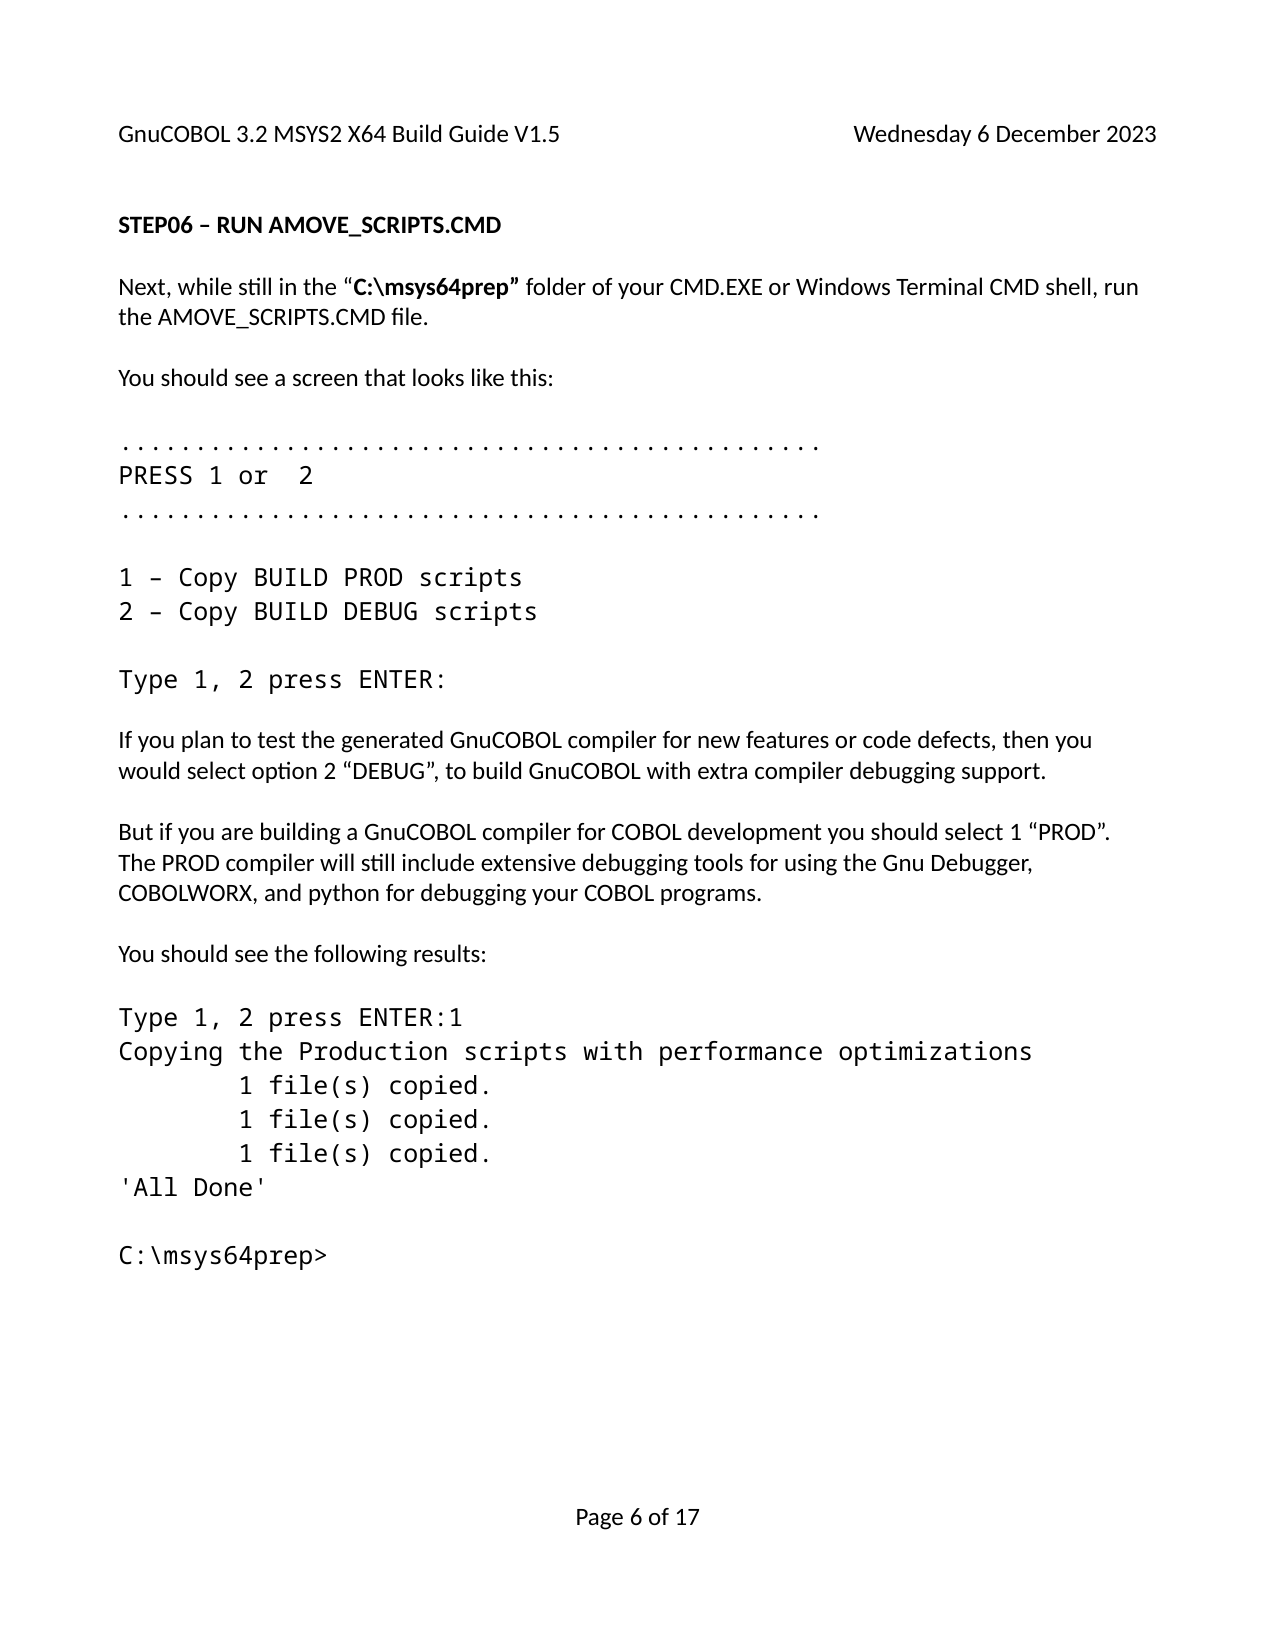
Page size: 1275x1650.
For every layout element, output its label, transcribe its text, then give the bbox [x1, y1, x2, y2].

text ............................................... [118, 423, 1157, 457]
text 1 file(s) copied. [118, 1067, 1157, 1101]
text ............................................... [118, 491, 1157, 526]
text Copying the Production scripts with performance optimizations [118, 1033, 1157, 1067]
text Next, while still in the “C:\msys64prep” folder of your CMD.EXE or Windows Terminal CMD shell, run the AMOVE_SCRIPTS.CMD file. [118, 271, 1157, 332]
text You should see the following results: [118, 938, 1157, 969]
text PRESS 1 or 2 [118, 457, 1157, 491]
text STEP06 – RUN AMOVE_SCRIPTS.CMD [118, 210, 1157, 240]
text 1 file(s) copied. [118, 1101, 1157, 1136]
text If you plan to test the generated GnuCOBOL compiler for new features or code defects, then you would select option 2 “DEBUG”, to build GnuCOBOL with extra compiler debugging support. [118, 724, 1157, 786]
text C:\msys64prep> [118, 1238, 1157, 1272]
text You should see a screen that looks like this: [118, 362, 1157, 393]
text 2 – Copy BUILD DEBUG scripts [118, 594, 1157, 628]
text 'All Done' [118, 1169, 1157, 1204]
text 1 – Copy BUILD PROD scripts [118, 559, 1157, 594]
text Type 1, 2 press ENTER: [118, 662, 1157, 696]
text But if you are building a GnuCOBOL compiler for COBOL development you should select 1 “PROD”. The PROD compiler will still include extensive debugging tools for using the Gnu Debugger, COBOLWORX, and python for debugging your COBOL programs. [118, 816, 1157, 908]
text 1 file(s) copied. [118, 1136, 1157, 1169]
text Type 1, 2 press ENTER:1 [118, 999, 1157, 1033]
